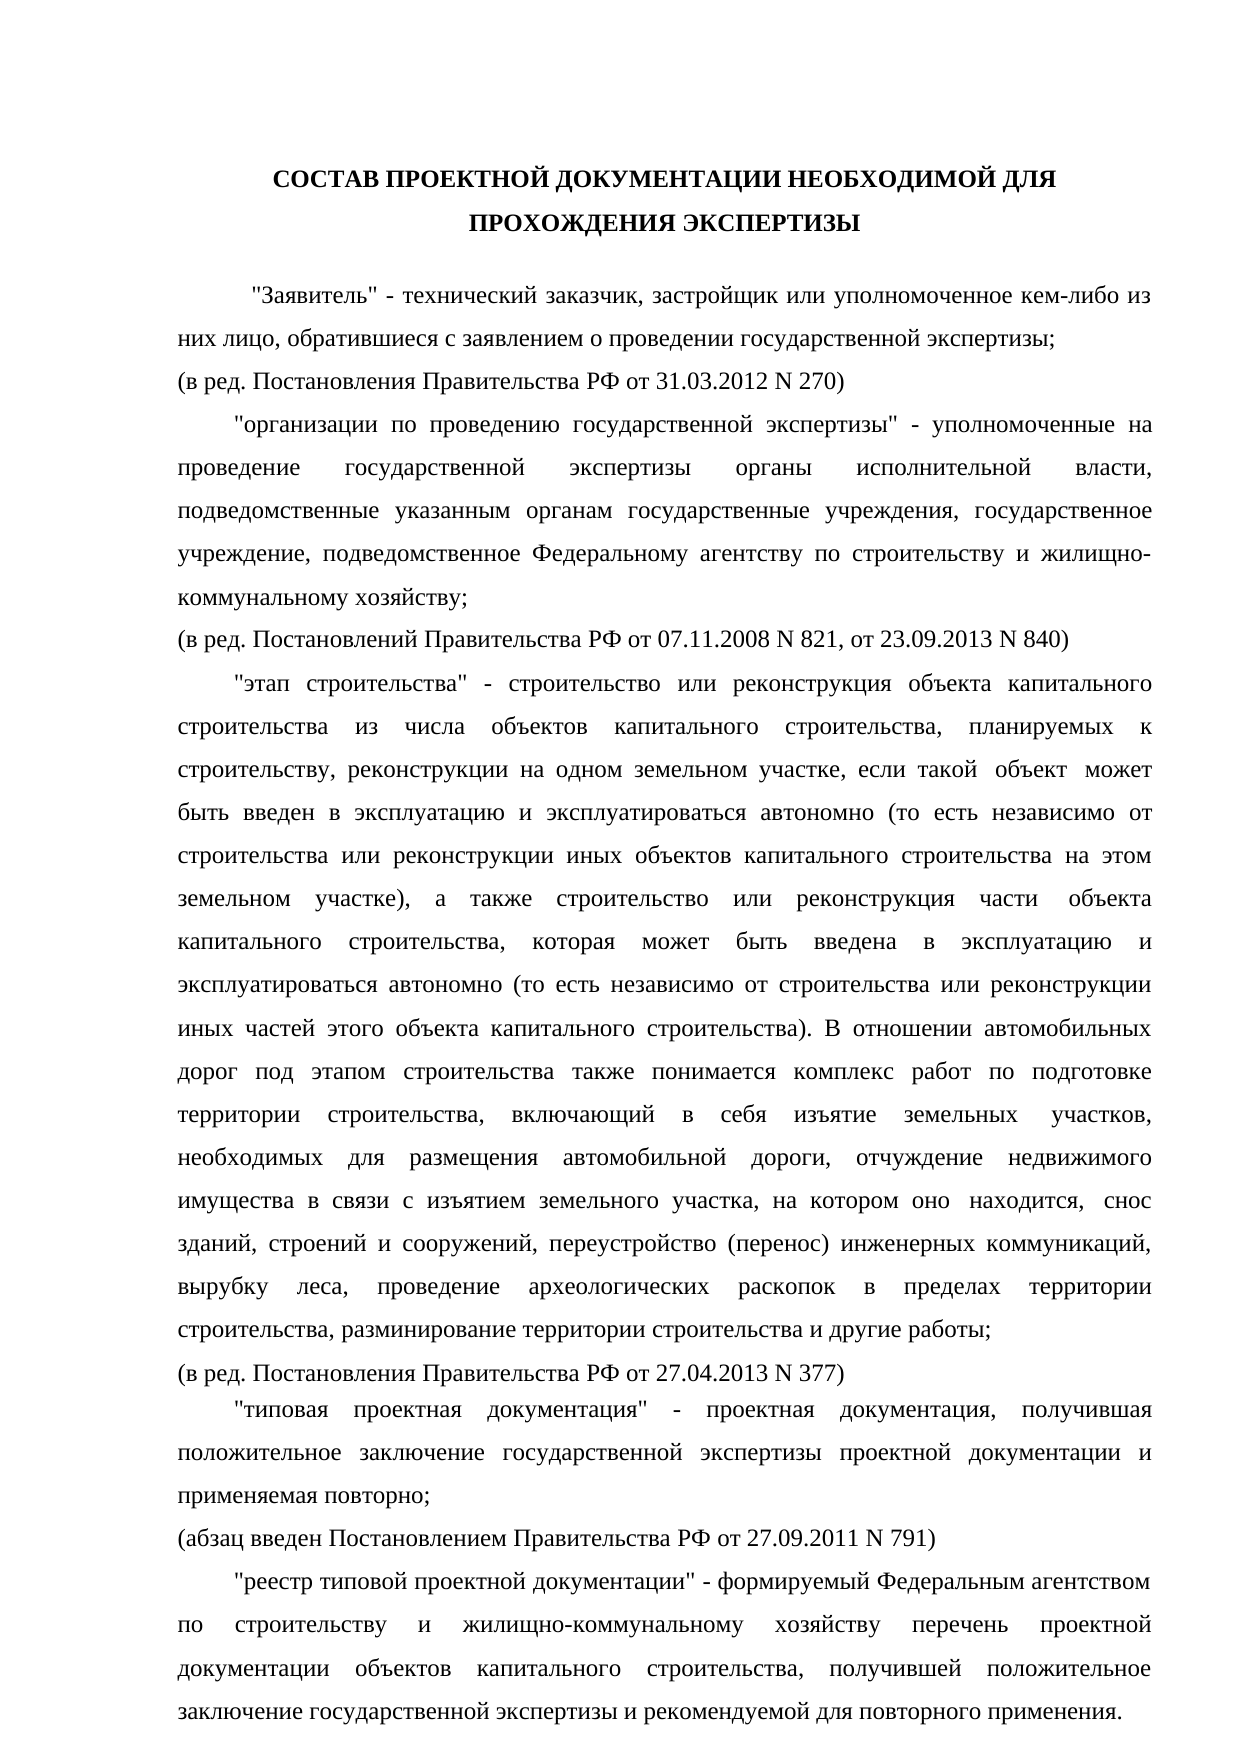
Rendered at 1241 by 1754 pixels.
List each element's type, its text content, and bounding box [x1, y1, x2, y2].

text (в ред. Постановления Правительства РФ от 31.03.2012 N 270) [177, 366, 1167, 395]
text (в ред. Постановлений Правительства РФ от 07.11.2008 N 821, от 23.09.2013 N 840) [177, 625, 1167, 653]
text "Заявитель" - технический заказчик, застройщик или уполномоченное кем-либо из них лицо, обратившиеся с заявлением о проведении государственной экспертизы; [177, 280, 1152, 352]
text "этап строительства" - строительство или реконструкция объекта капитального строительства из числа объектов капитального строительства, планируемых к строительству, реконструкции на одном земельном участке, если такой объект может быть введен в эксплуатацию и эксплуатироваться автономно (то есть независимо от строительства или реконструкции иных объектов капитального строительства на этом земельном участке), а также строительство или реконструкция части объекта капитального строительства, которая может быть введена в эксплуатацию и эксплуатироваться автономно (то есть независимо от строительства или реконструкции иных частей этого объекта капитального строительства). В отношении автомобильных дорог под этапом строительства также понимается комплекс работ по подготовке территории строительства, включающий в себя изъятие земельных участков, необходимых для размещения автомобильной дороги, отчуждение недвижимого имущества в связи с изъятием земельного участка, на котором оно находится, снос зданий, строений и сооружений, переустройство (перенос) инженерных коммуникаций, вырубку леса, проведение археологических раскопок в пределах территории строительства, разминирование территории строительства и другие работы; [177, 668, 1152, 1343]
text (в ред. Постановления Правительства РФ от 27.04.2013 N 377) [177, 1358, 1167, 1387]
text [177, 1566, 1152, 1724]
text "организации по проведению государственной экспертизы" - уполномоченные на проведение государственной экспертизы органы исполнительной власти, подведомственные указанным органам государственные учреждения, государственное учреждение, подведомственное Федеральному агентству по строительству и жилищно- коммунальному хозяйству; [177, 409, 1152, 610]
subtitle СОСТАВ ПРОЕКТНОЙ ДОКУМЕНТАЦИИ НЕОБХОДИМОЙ ДЛЯ ПРОХОЖДЕНИЯ ЭКСПЕРТИЗЫ [272, 164, 1058, 236]
text (абзац введен Постановлением Правительства РФ от 27.09.2011 N 791) [177, 1523, 1167, 1552]
text "типовая проектная документация" - проектная документация, получившая положительное заключение государственной экспертизы проектной документации и применяемая повторно; [177, 1394, 1152, 1509]
